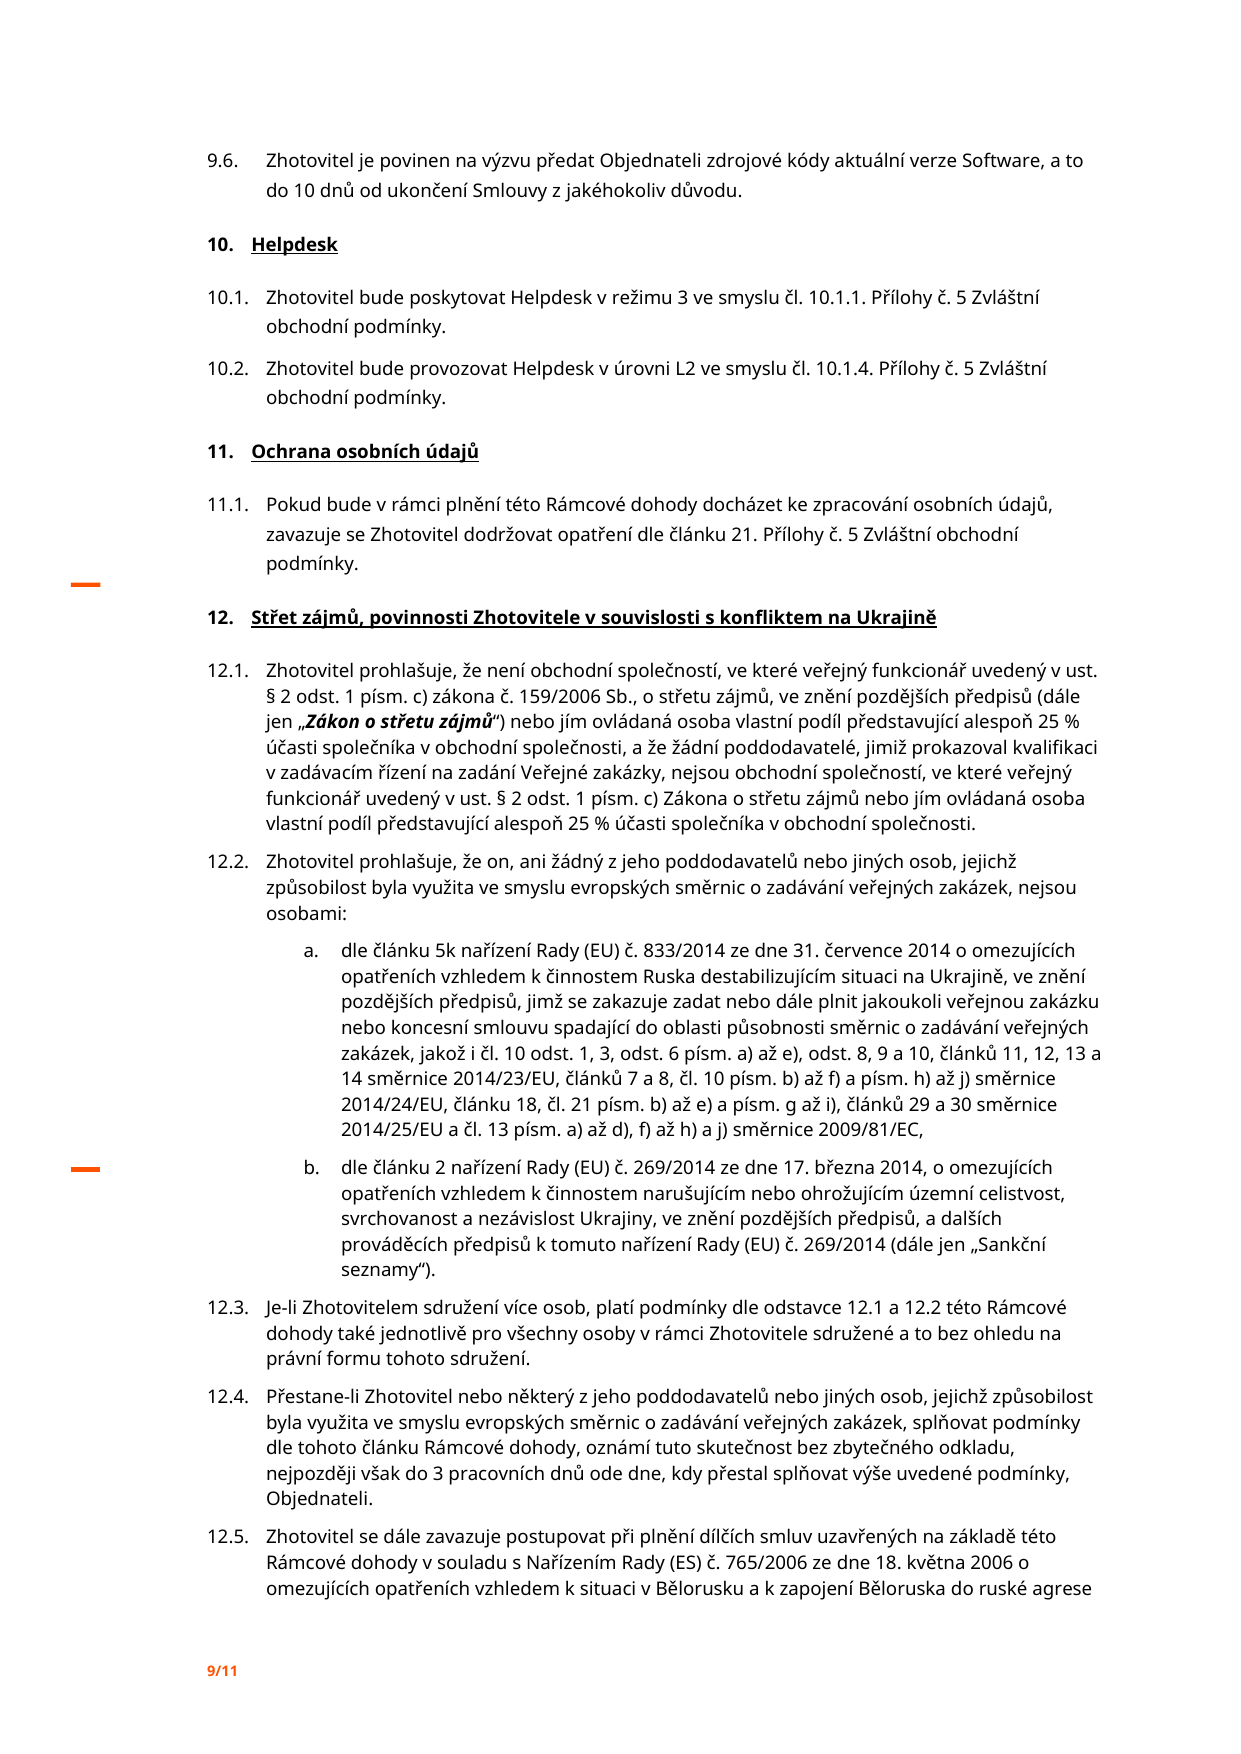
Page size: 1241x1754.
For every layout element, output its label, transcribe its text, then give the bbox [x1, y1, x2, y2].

list Přestane-li Zhotovitel nebo některý z jeho poddodavatelů nebo jiných osob, jejichž způsobilost byla využita ve smyslu evropských směrnic o zadávání veřejných zakázek, splňovat podmínky dle tohoto článku Rámcové dohody, oznámí tuto skutečnost bez zbytečného odkladu, nejpozději však do 3 pracovních dnů ode dne, kdy přestal splňovat výše uvedené podmínky, Objednateli. [207, 1384, 1107, 1511]
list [207, 1524, 1107, 1600]
list Zhotovitel prohlašuje, že on, ani žádný z jeho poddodavatelů nebo jiných osob, jejichž způsobilost byla využita ve smyslu evropských směrnic o zadávání veřejných zakázek, nejsou osobami: [207, 849, 1107, 925]
subtitle Střet zájmů, povinnosti Zhotovitele v souvislosti s konfliktem na Ukrajině [207, 604, 1107, 630]
list dle článku 2 nařízení Rady (EU) č. 269/2014 ze dne 17. března 2014, o omezujících opatřeních vzhledem k činnostem narušujícím nebo ohrožujícím územní celistvost, svrchovanost a nezávislost Ukrajiny, ve znění pozdějších předpisů, a dalších prováděcích předpisů k tomuto nařízení Rady (EU) č. 269/2014 (dále jen „Sankční seznamy“). [303, 1154, 1107, 1282]
list Zhotovitel bude provozovat Helpdesk v úrovni L2 ve smyslu čl. 10.1.4. Přílohy č. 5 Zvláštní obchodní podmínky. [207, 355, 1107, 410]
list dle článku 5k nařízení Rady (EU) č. 833/2014 ze dne 31. července 2014 o omezujících opatřeních vzhledem k činnostem Ruska destabilizujícím situaci na Ukrajině, ve znění pozdějších předpisů, jimž se zakazuje zadat nebo dále plnit jakoukoli veřejnou zakázku nebo koncesní smlouvu spadající do oblasti působnosti směrnic o zadávání veřejných zakázek, jakož i čl. 10 odst. 1, 3, odst. 6 písm. a) až e), odst. 8, 9 a 10, článků 11, 12, 13 a 14 směrnice 2014/23/EU, článků 7 a 8, čl. 10 písm. b) až f) a písm. h) až j) směrnice 2014/24/EU, článku 18, čl. 21 písm. b) až e) a písm. g až i), článků 29 a 30 směrnice 2014/25/EU a čl. 13 písm. a) až d), f) až h) a j) směrnice 2009/81/EC, [303, 938, 1107, 1142]
subtitle Ochrana osobních údajů [207, 439, 1107, 464]
list Zhotovitel je povinen na výzvu předat Objednateli zdrojové kódy aktuální verze Software, a to do 10 dnů od ukončení Smlouvy z jakéhokoliv důvodu. [207, 148, 1107, 202]
list Je-li Zhotovitelem sdružení více osob, platí podmínky dle odstavce 12.1 a 12.2 této Rámcové dohody také jednotlivě pro všechny osoby v rámci Zhotovitele sdružené a to bez ohledu na právní formu tohoto sdružení. [207, 1294, 1107, 1371]
subtitle Helpdesk [207, 231, 1107, 257]
list Zhotovitel bude poskytovat Helpdesk v režimu 3 ve smyslu čl. 10.1.1. Přílohy č. 5 Zvláštní obchodní podmínky. [207, 284, 1107, 339]
list Zhotovitel prohlašuje, že není obchodní společností, ve které veřejný funkcionář uvedený v ust. § 2 odst. 1 písm. c) zákona č. 159/2006 Sb., o střetu zájmů, ve znění pozdějších předpisů (dále jen „Zákon o střetu zájmů“) nebo jím ovládaná osoba vlastní podíl představující alespoň 25 % účasti společníka v obchodní společnosti, a že žádní poddodavatelé, jimiž prokazoval kvalifikaci v zadávacím řízení na zadání Veřejné zakázky, nejsou obchodní společností, ve které veřejný funkcionář uvedený v ust. § 2 odst. 1 písm. c) Zákona o střetu zájmů nebo jím ovládaná osoba vlastní podíl představující alespoň 25 % účasti společníka v obchodní společnosti. [207, 658, 1107, 836]
list Pokud bude v rámci plnění této Rámcové dohody docházet ke zpracování osobních údajů, zavazuje se Zhotovitel dodržovat opatření dle článku 21. Přílohy č. 5 Zvláštní obchodní podmínky. [207, 492, 1107, 576]
